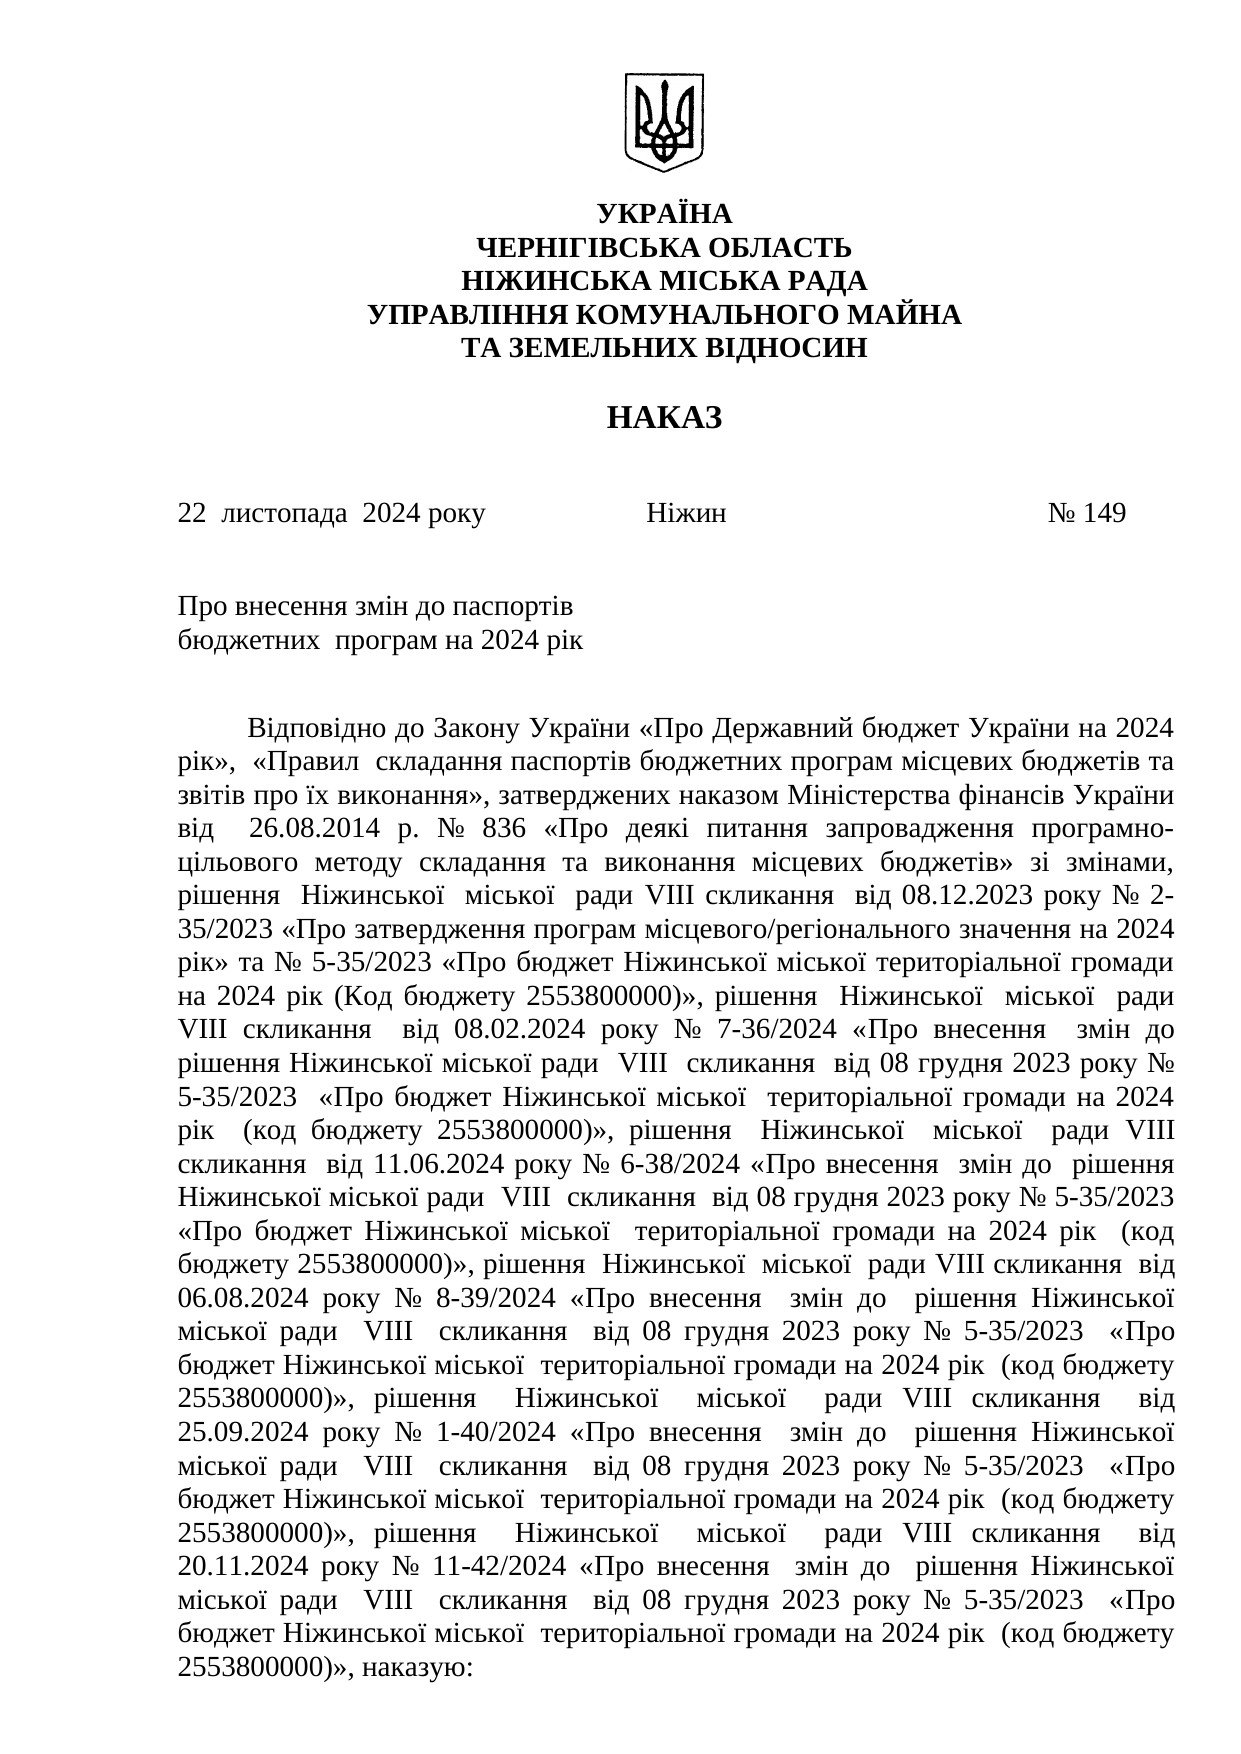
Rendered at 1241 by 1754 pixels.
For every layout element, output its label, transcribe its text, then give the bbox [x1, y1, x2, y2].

text Про внесення змін до паспортів [177, 588, 1152, 622]
text УПРАВЛІННЯ КОМУНАЛЬНОГО МАЙНА [177, 297, 1152, 331]
text ТА ЗЕМЕЛЬНИХ ВІДНОСИН [177, 331, 1152, 364]
text НАКАЗ [177, 398, 1152, 436]
text ЧЕРНІГІВСЬКА ОБЛАСТЬ [177, 230, 1152, 263]
text НІЖИНСЬКА МІСЬКА РАДА [177, 263, 1152, 297]
text бюджетних програм на 2024 рік [177, 622, 1152, 655]
text УКРАЇНА [177, 196, 1152, 230]
picture [624, 73, 705, 173]
text Відповідно до Закону України «Про Державний бюджет України на 2024 рік», «Правил складання паспортів бюджетних програм місцевих бюджетів та звітів про їх виконання», затверджених наказом Міністерства фінансів України від 26.08.2014 р. № 836 «Про деякі питання запровадження програмно-цільового методу складання та виконання місцевих бюджетів» зі змінами, рішення Ніжинської міської ради VIII скликання від 08.12.2023 року № 2-35/2023 «Про затвердження програм місцевого/регіонального значення на 2024 рік» та № 5-35/2023 «Про бюджет Ніжинської міської територіальної громади на 2024 рік (Код бюджету 2553800000)», рішення Ніжинської міської ради VIII скликання від 08.02.2024 року № 7-36/2024 «Про внесення змін до рішення Ніжинської міської ради VІІІ скликання від 08 грудня 2023 року № 5-35/2023 «Про бюджет Ніжинської міської територіальної громади на 2024 рік (код бюджету 2553800000)», рішення Ніжинської міської ради VIII скликання від 11.06.2024 року № 6-38/2024 «Про внесення змін до рішення Ніжинської міської ради VІІІ скликання від 08 грудня 2023 року № 5-35/2023 «Про бюджет Ніжинської міської територіальної громади на 2024 рік (код бюджету 2553800000)», рішення Ніжинської міської ради VIII скликання від 06.08.2024 року № 8-39/2024 «Про внесення змін до рішення Ніжинської міської ради VІІІ скликання від 08 грудня 2023 року № 5-35/2023 «Про бюджет Ніжинської міської територіальної громади на 2024 рік (код бюджету 2553800000)», рішення Ніжинської міської ради VIII скликання від 25.09.2024 року № 1-40/2024 «Про внесення змін до рішення Ніжинської міської ради VІІІ скликання від 08 грудня 2023 року № 5-35/2023 «Про бюджет Ніжинської міської територіальної громади на 2024 рік (код бюджету 2553800000)», рішення Ніжинської міської ради VIII скликання від 20.11.2024 року № 11-42/2024 «Про внесення змін до рішення Ніжинської міської ради VІІІ скликання від 08 грудня 2023 року № 5-35/2023 «Про бюджет Ніжинської міської територіальної громади на 2024 рік (код бюджету 2553800000)», наказую: [177, 710, 1175, 1682]
text 22 листопада 2024 року Ніжин № 149 [177, 495, 1152, 529]
